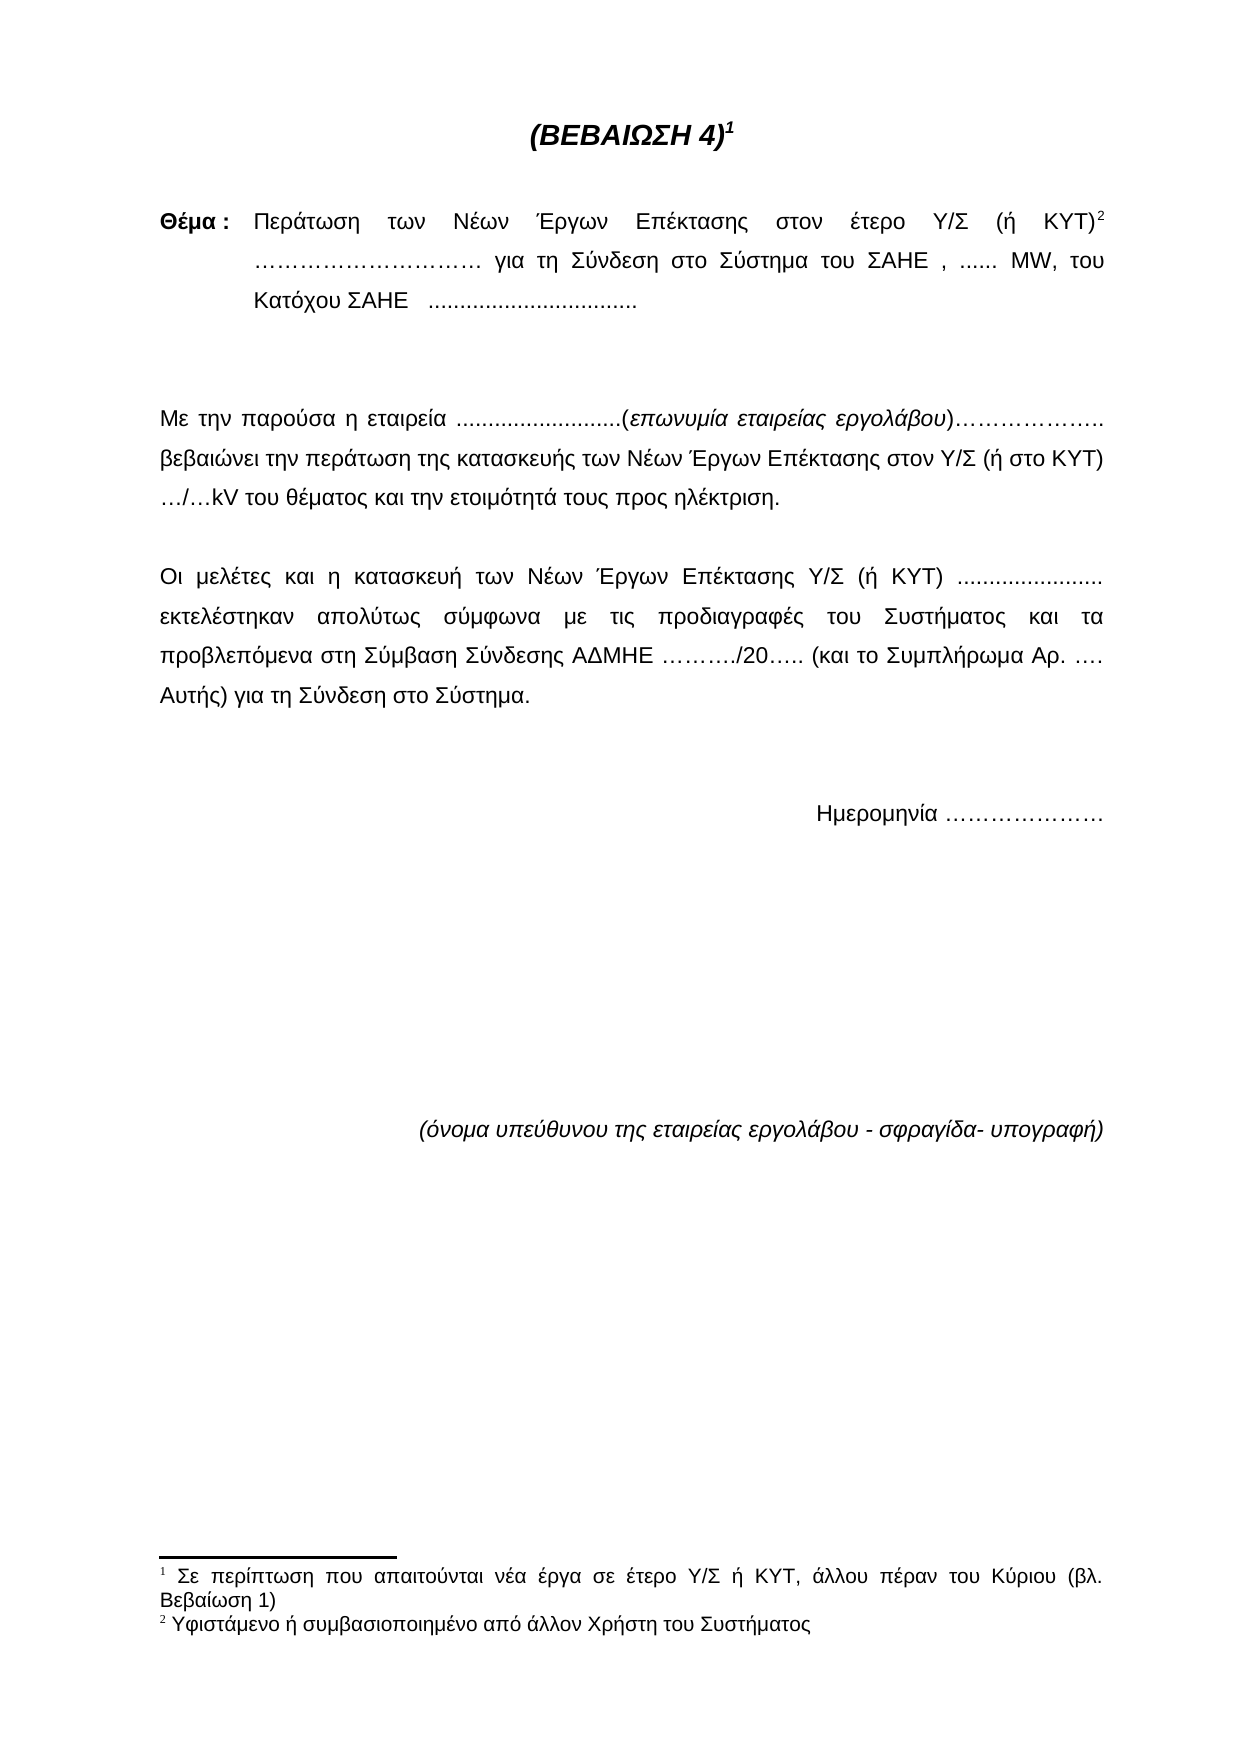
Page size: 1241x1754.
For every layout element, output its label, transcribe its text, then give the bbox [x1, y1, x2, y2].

text Οι μελέτες και η κατασκευή των Νέων Έργων Επέκτασης Υ/Σ (ή ΚΥΤ) ....................... εκτελέστηκαν απολύτως σύμφωνα με τις προδιαγραφές του Συστήματος και τα προβλεπόμενα στη Σύμβαση Σύνδεσης ΑΔΜΗΕ ………./20….. (και το Συμπλήρωμα Αρ. …. Αυτής) για τη Σύνδεση στο Σύστημα. [159, 563, 1104, 708]
text Ημερομηνία ………………… [159, 800, 1104, 826]
text Με την παρούσα η εταιρεία ..........................(επωνυμία εταιρείας εργολάβου)……………….. βεβαιώνει την περάτωση της κατασκευής των Νέων Έργων Επέκτασης στον Υ/Σ (ή στο ΚΥΤ) …/…kV του θέματος και την ετοιμότητά τους προς ηλέκτριση. [159, 405, 1104, 511]
text Θέμα : Περάτωση των Νέων Έργων Επέκτασης στον έτερο Υ/Σ (ή ΚΥΤ) ………………………… για τη Σύνδεση στο Σύστημα του ΣΑΗΕ , ...... MW, του Κατόχου ΣΑΗΕ ................................. [159, 208, 1104, 313]
text (ΒΕΒΑΙΩΣΗ 4) [159, 118, 1104, 152]
text (όνομα υπεύθυνου της εταιρείας εργολάβου - σφραγίδα- υπογραφή) [159, 1116, 1104, 1142]
